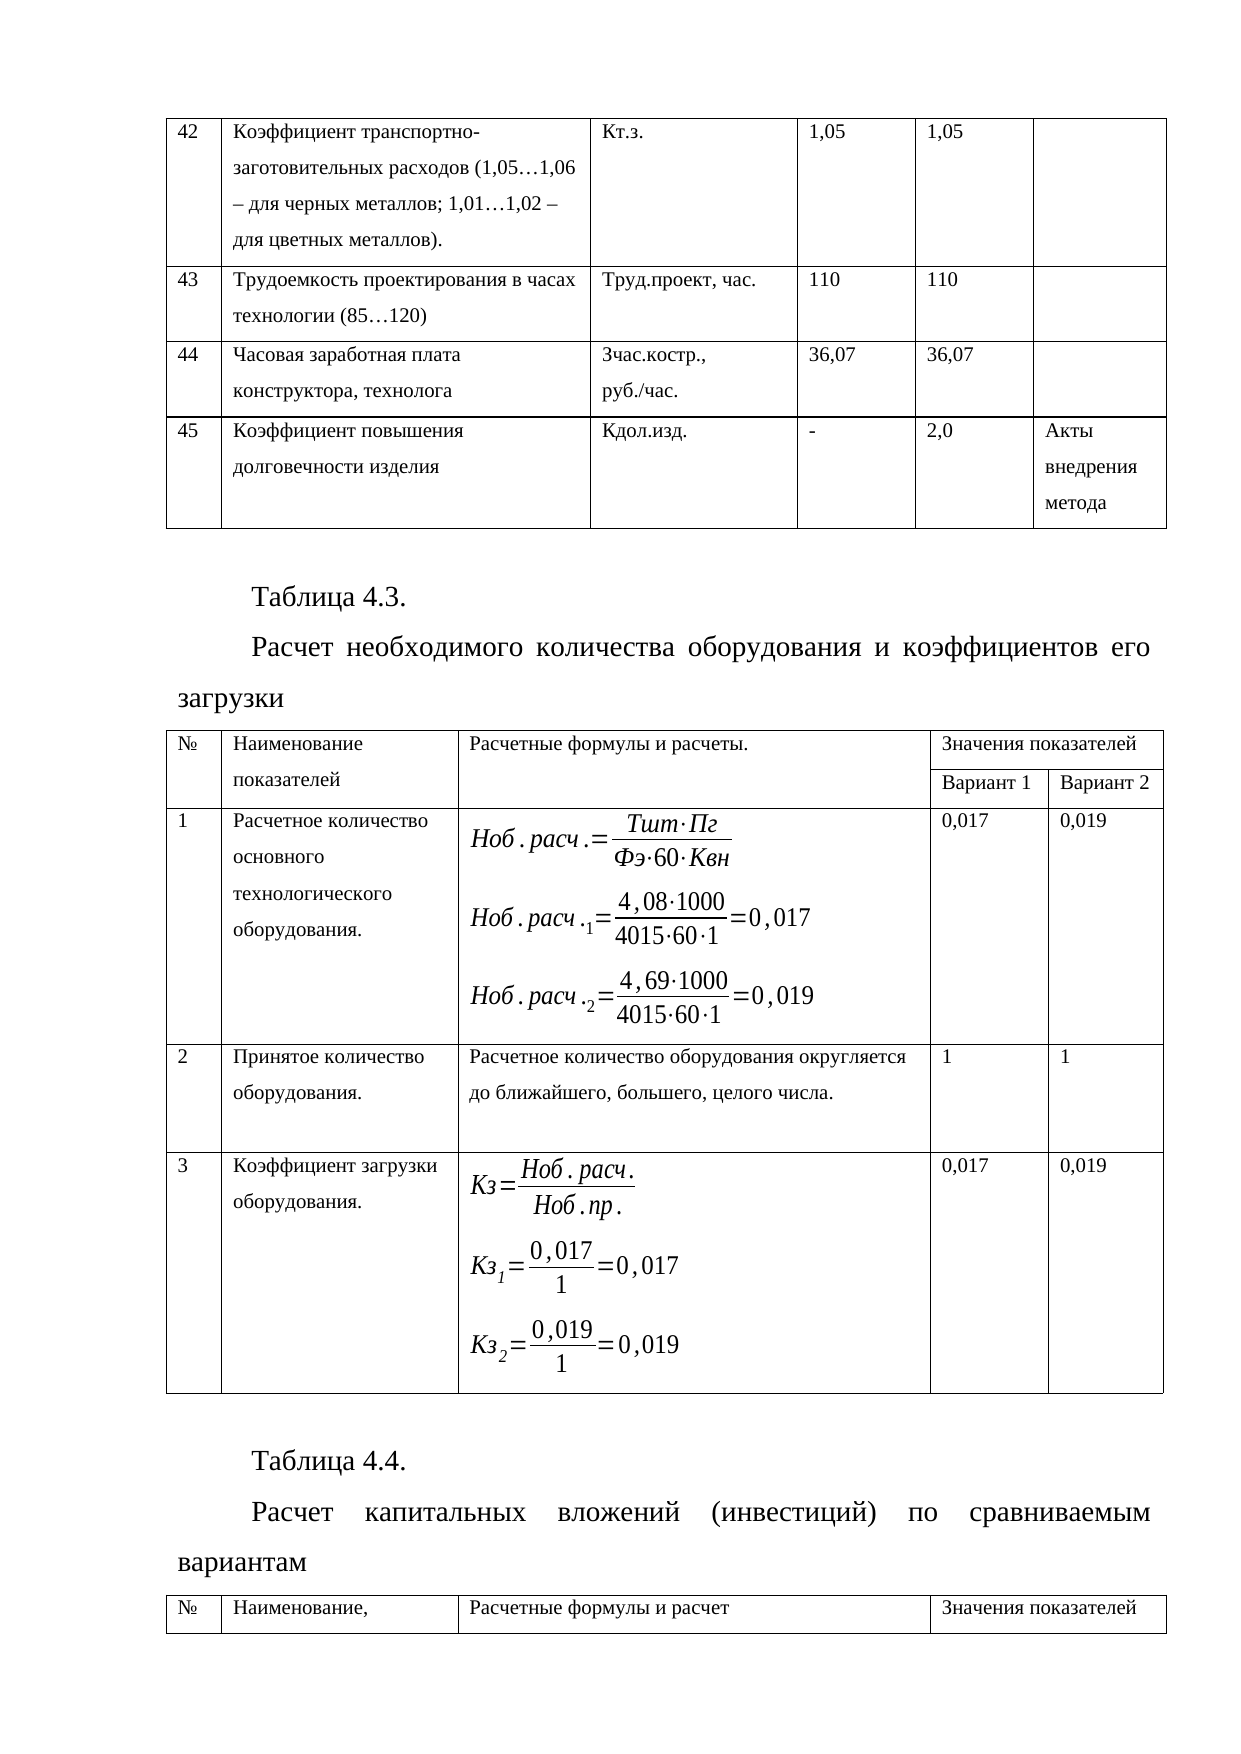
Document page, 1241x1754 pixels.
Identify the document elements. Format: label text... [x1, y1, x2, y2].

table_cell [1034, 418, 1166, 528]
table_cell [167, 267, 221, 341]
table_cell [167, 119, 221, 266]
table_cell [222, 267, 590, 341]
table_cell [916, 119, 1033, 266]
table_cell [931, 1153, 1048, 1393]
text Таблица 4.4. [177, 1443, 1152, 1477]
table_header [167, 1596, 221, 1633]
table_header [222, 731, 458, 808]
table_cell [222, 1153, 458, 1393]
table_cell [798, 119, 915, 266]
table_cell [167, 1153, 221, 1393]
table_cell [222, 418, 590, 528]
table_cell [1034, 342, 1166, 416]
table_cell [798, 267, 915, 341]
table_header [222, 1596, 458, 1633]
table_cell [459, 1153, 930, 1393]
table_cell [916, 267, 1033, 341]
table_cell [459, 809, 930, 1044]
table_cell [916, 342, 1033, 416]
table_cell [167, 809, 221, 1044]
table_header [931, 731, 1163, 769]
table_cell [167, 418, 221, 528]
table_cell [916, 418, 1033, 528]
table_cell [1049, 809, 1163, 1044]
subtitle Расчет необходимого количества оборудования и коэффициентов его загрузки [177, 629, 1152, 713]
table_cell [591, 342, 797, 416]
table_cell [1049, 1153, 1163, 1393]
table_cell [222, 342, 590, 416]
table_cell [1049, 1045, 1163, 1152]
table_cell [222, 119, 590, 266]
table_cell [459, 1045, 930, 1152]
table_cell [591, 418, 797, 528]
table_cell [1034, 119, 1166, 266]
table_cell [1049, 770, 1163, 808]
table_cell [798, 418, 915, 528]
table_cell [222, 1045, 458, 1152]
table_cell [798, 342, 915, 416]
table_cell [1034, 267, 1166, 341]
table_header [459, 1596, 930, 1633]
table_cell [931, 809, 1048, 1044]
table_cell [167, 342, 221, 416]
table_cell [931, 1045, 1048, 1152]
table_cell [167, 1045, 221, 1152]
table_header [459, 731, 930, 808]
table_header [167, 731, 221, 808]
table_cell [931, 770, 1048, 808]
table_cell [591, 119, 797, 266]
text Расчет капитальных вложений (инвестиций) по сравниваемым вариантам [177, 1494, 1152, 1578]
text Таблица 4.3. [177, 579, 1152, 613]
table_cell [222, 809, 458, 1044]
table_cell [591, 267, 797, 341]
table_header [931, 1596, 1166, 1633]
